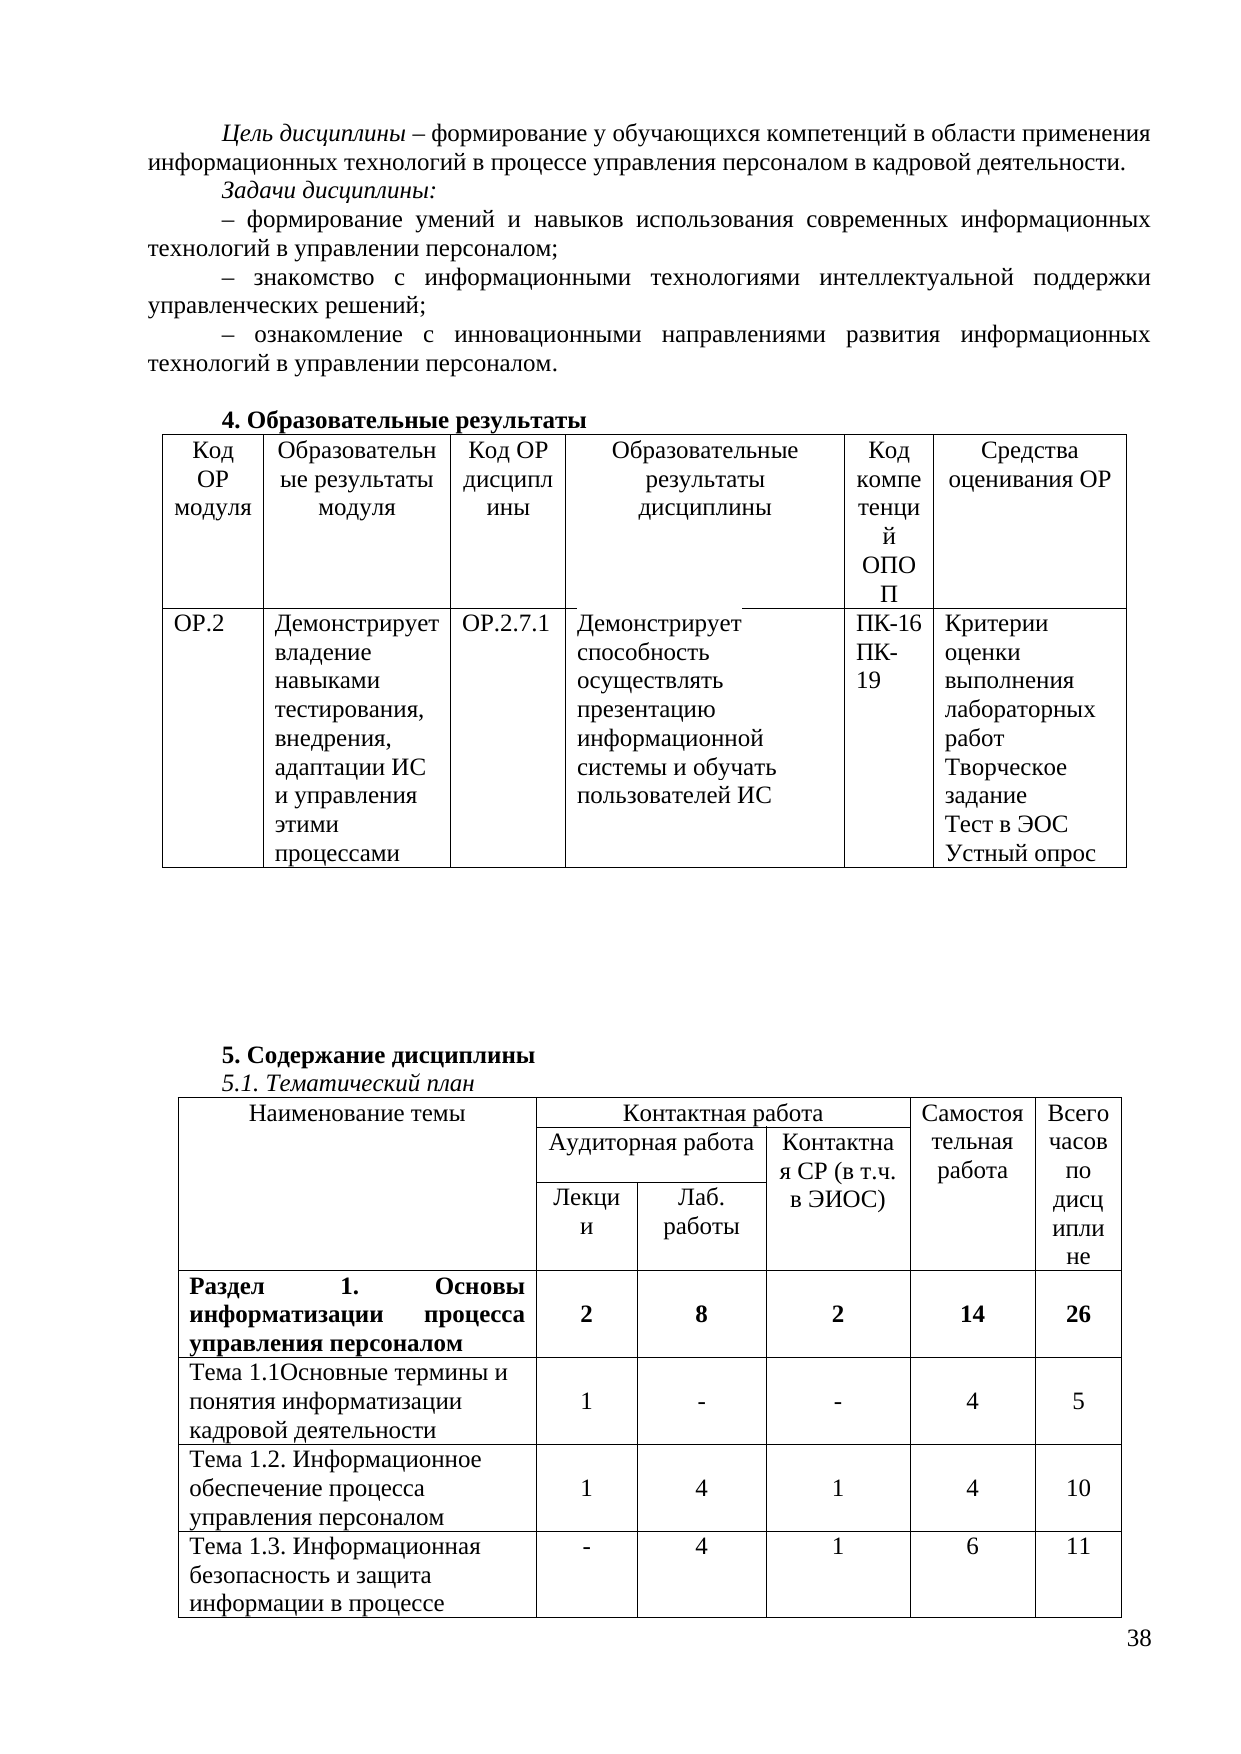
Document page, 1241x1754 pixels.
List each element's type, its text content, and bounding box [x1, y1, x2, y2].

table_cell 5 [1036, 1358, 1121, 1444]
table_cell Демонстрирует владение навыками тестирования, внедрения, адаптации ИС и управления этими процессами [264, 609, 450, 867]
table_cell 1 [767, 1445, 910, 1531]
table_cell 11 [1036, 1532, 1121, 1617]
table_header Контактная работа [537, 1098, 910, 1126]
table_cell Контактная СР (в т.ч. в ЭИОС) [767, 1128, 910, 1270]
table_cell - [537, 1532, 637, 1617]
table_cell Тема 1.1Основные термины и понятия информатизации кадровой деятельности [179, 1358, 536, 1444]
table_cell Лаб. работы [638, 1183, 766, 1270]
table_header Образовательные результаты дисциплины [566, 435, 844, 607]
text Цель дисциплины – формирование у обучающихся компетенций в области применения информационных технологий в процессе управления персоналом в кадровой деятельности. [148, 118, 1152, 176]
table_cell 4 [638, 1445, 766, 1531]
text 5.1. Тематический план [148, 1068, 1152, 1097]
text – формирование умений и навыков использования современных информационных технологий в управлении персоналом; [148, 204, 1152, 262]
text 4. Образовательные результаты [148, 406, 1152, 434]
table_cell 14 [911, 1271, 1035, 1357]
table_header Наименование темы [179, 1098, 536, 1270]
table_cell 26 [1036, 1271, 1121, 1357]
table_cell - [638, 1358, 766, 1444]
text – ознакомление с инновационными направлениями развития информационных технологий в управлении персоналом. [148, 319, 1152, 377]
table_header Код компетенций ОПОП [845, 435, 933, 607]
table_cell Раздел 1. Основы информатизации процесса управления персоналом [179, 1271, 536, 1357]
table_cell - [767, 1358, 910, 1444]
table_header Код ОР дисциплины [451, 435, 565, 607]
table_cell ОР.2 [163, 609, 263, 867]
table_cell 8 [638, 1271, 766, 1357]
table_header Всего часов по дисциплине [1036, 1098, 1121, 1270]
table_cell 1 [537, 1445, 637, 1531]
table_header Образовательные результаты модуля [264, 435, 450, 607]
table_cell ПК-16 ПК-19 [845, 609, 933, 867]
text Задачи дисциплины: [148, 176, 1152, 204]
table_cell Тема 1.2. Информационное обеспечение процесса управления персоналом [179, 1445, 536, 1531]
table_cell Критерии оценки выполнения лабораторных работ Творческое задание Тест в ЭОС Устный опрос [934, 609, 1126, 867]
table_header Код ОР модуля [163, 435, 263, 607]
table_cell Аудиторная работа [537, 1128, 766, 1182]
table_cell 4 [911, 1445, 1035, 1531]
table_header Средства оценивания ОР [934, 435, 1126, 607]
table_cell 1 [767, 1532, 910, 1617]
table_cell 1 [537, 1358, 637, 1444]
table_header Самостоятельная работа [911, 1098, 1035, 1270]
table_cell 4 [638, 1532, 766, 1617]
table_cell Демонстрирует способность осуществлять презентацию информационной системы и обучать пользователей ИС [566, 609, 844, 867]
table_cell Лекции [537, 1183, 637, 1270]
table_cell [179, 1532, 536, 1617]
table_cell 2 [767, 1271, 910, 1357]
table_cell 4 [911, 1358, 1035, 1444]
table_cell ОР.2.7.1 [451, 609, 565, 867]
table_cell 6 [911, 1532, 1035, 1617]
table_cell 2 [537, 1271, 637, 1357]
text 5. Содержание дисциплины [148, 1040, 1152, 1068]
text – знакомство с информационными технологиями интеллектуальной поддержки управленческих решений; [148, 262, 1152, 319]
table_cell 10 [1036, 1445, 1121, 1531]
